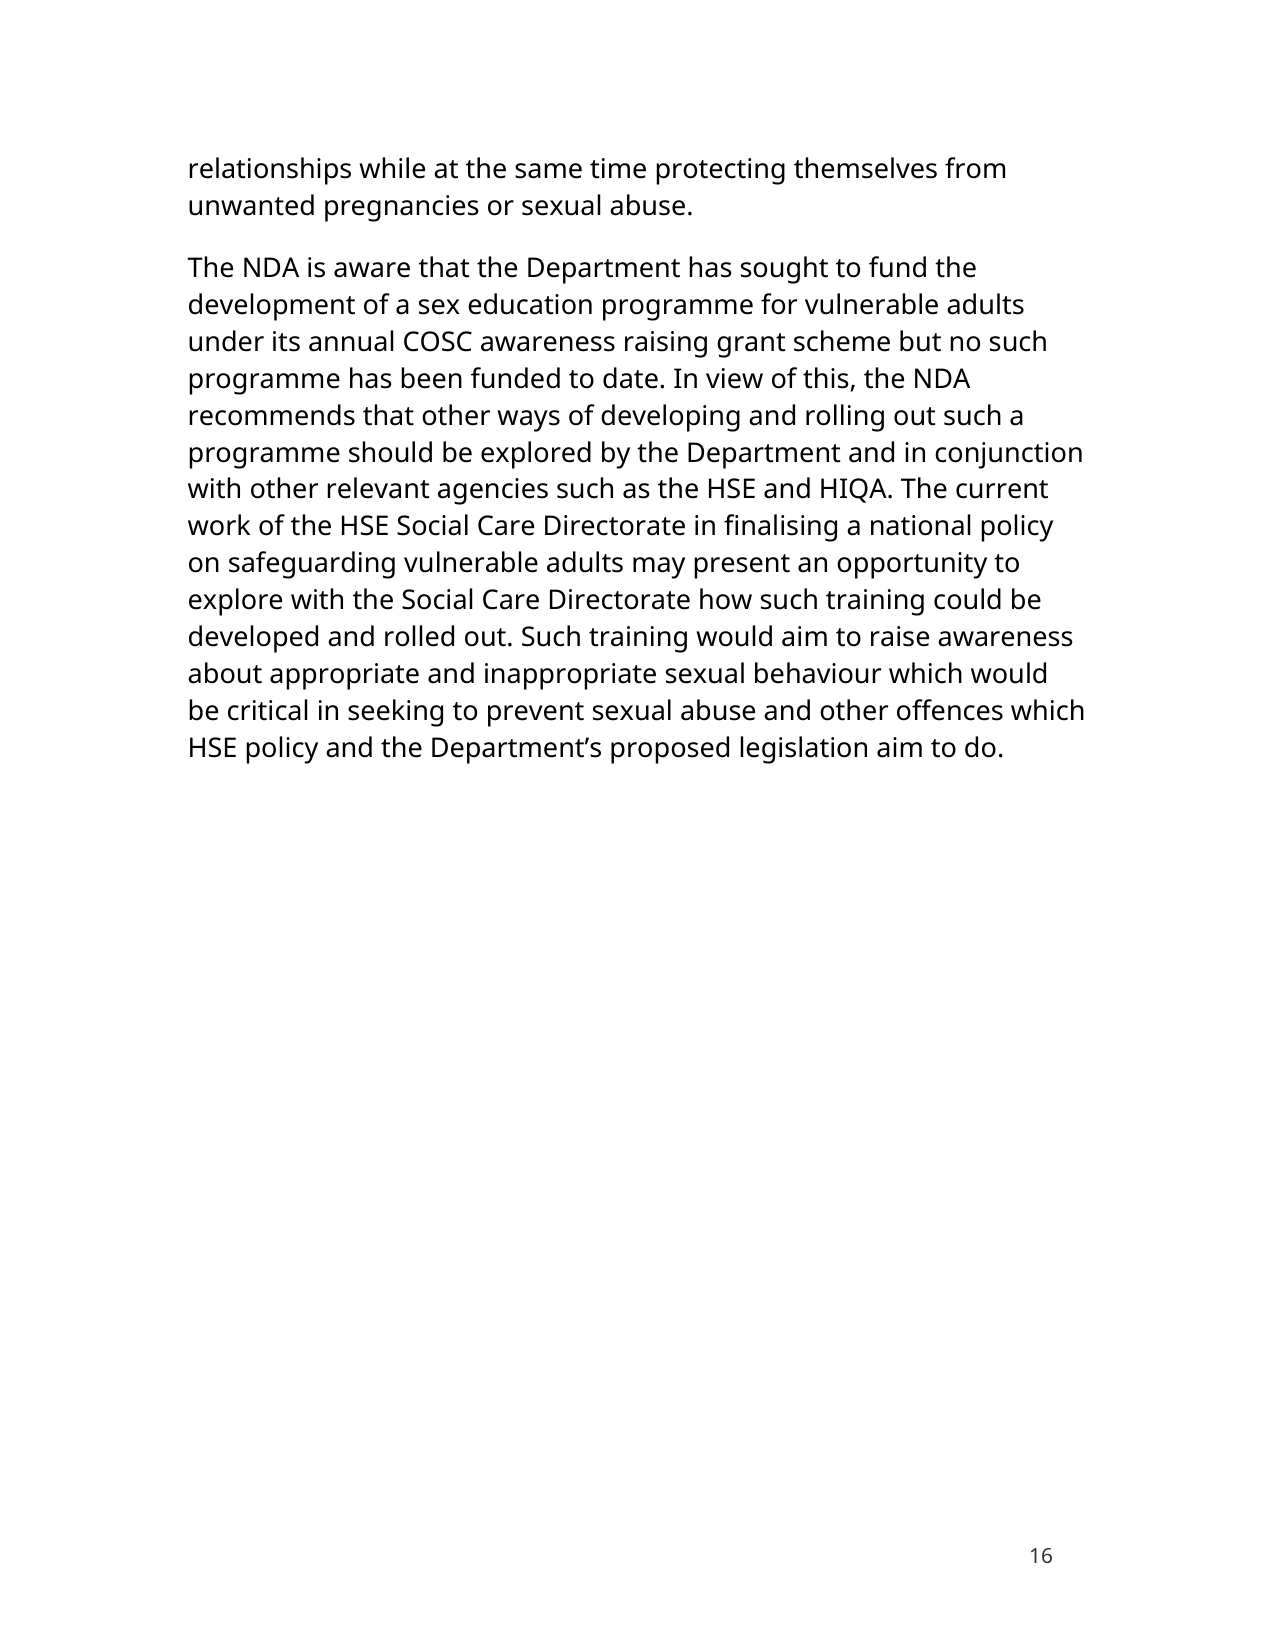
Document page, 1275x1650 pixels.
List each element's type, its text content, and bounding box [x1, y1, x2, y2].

text The NDA is aware that the Department has sought to fund the development of a sex education programme for vulnerable adults under its annual COSC awareness raising grant scheme but no such programme has been funded to date. In view of this, the NDA recommends that other ways of developing and rolling out such a programme should be explored by the Department and in conjunction with other relevant agencies such as the HSE and HIQA. The current work of the HSE Social Care Directorate in finalising a national policy on safeguarding vulnerable adults may present an opportunity to explore with the Social Care Directorate how such training could be developed and rolled out. Such training would aim to raise awareness about appropriate and inappropriate sexual behaviour which would be critical in seeking to prevent sexual abuse and other offences which HSE policy and the Department’s proposed legislation aim to do. [187, 249, 1087, 765]
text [187, 150, 1087, 224]
